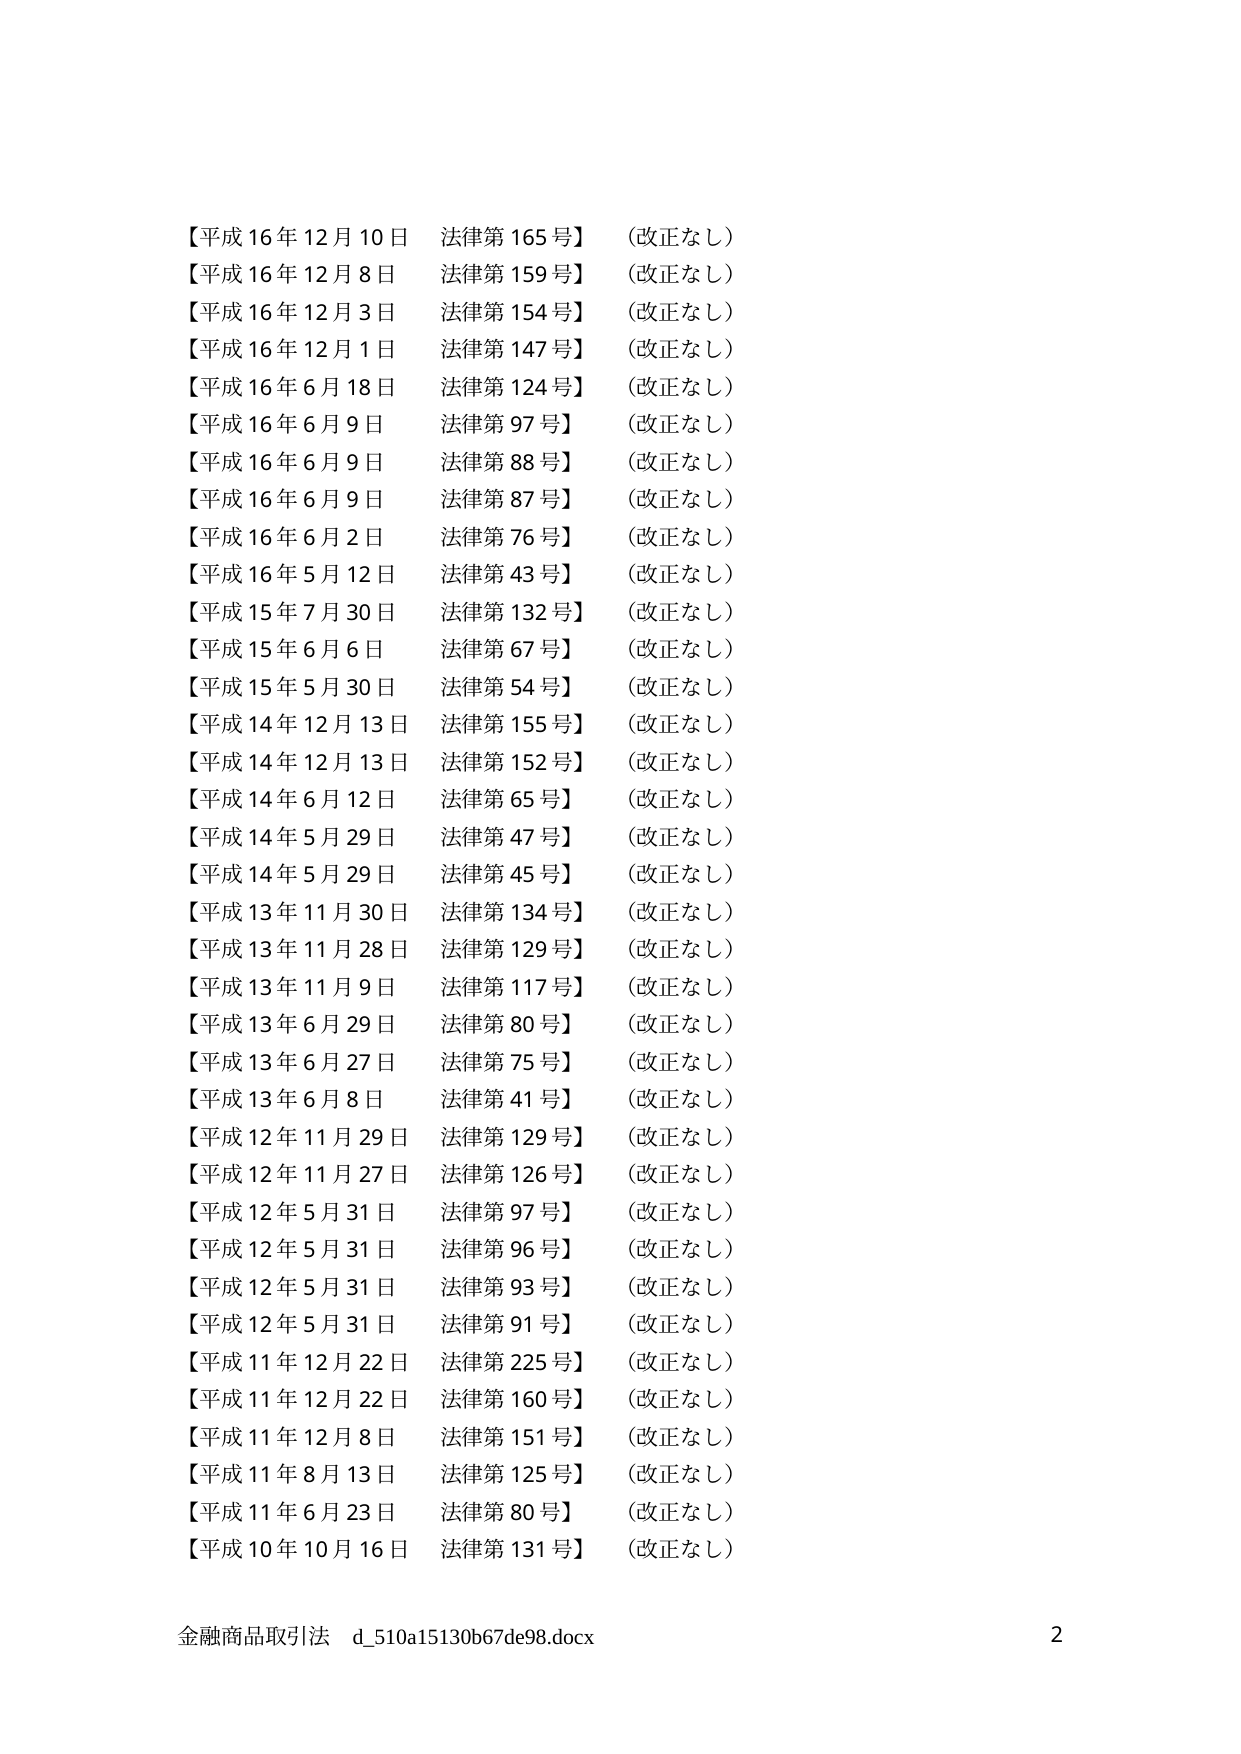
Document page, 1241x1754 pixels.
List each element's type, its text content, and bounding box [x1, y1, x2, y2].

text 【平成13年11月28日 法律第129号】 （改正なし） [177, 929, 1063, 967]
text 【平成16年6月9日 法律第97号】 （改正なし） [177, 404, 1063, 442]
text 【平成12年5月31日 法律第97号】 （改正なし） [177, 1192, 1063, 1229]
text 【平成16年5月12日 法律第43号】 （改正なし） [177, 554, 1063, 592]
text 【平成11年8月13日 法律第125号】 （改正なし） [177, 1454, 1063, 1492]
text 【平成13年6月8日 法律第41号】 （改正なし） [177, 1079, 1063, 1117]
text 【平成16年12月3日 法律第154号】 （改正なし） [177, 292, 1063, 329]
text 【平成13年11月30日 法律第134号】 （改正なし） [177, 892, 1063, 929]
text 【平成11年12月22日 法律第225号】 （改正なし） [177, 1342, 1063, 1379]
text 【平成14年12月13日 法律第152号】 （改正なし） [177, 742, 1063, 779]
text 【平成16年6月2日 法律第76号】 （改正なし） [177, 517, 1063, 554]
text 【平成16年12月1日 法律第147号】 （改正なし） [177, 329, 1063, 367]
text 【平成12年5月31日 法律第93号】 （改正なし） [177, 1267, 1063, 1304]
text 【平成11年6月23日 法律第80号】 （改正なし） [177, 1492, 1063, 1529]
text 【平成15年5月30日 法律第54号】 （改正なし） [177, 667, 1063, 704]
text 【平成10年10月16日 法律第131号】 （改正なし） [177, 1529, 1063, 1567]
text 【平成15年7月30日 法律第132号】 （改正なし） [177, 592, 1063, 629]
text 【平成14年6月12日 法律第65号】 （改正なし） [177, 779, 1063, 817]
text 【平成14年12月13日 法律第155号】 （改正なし） [177, 704, 1063, 742]
text 【平成14年5月29日 法律第45号】 （改正なし） [177, 854, 1063, 892]
text 【平成12年11月29日 法律第129号】 （改正なし） [177, 1117, 1063, 1154]
text 【平成16年12月8日 法律第159号】 （改正なし） [177, 254, 1063, 292]
text 【平成16年6月9日 法律第88号】 （改正なし） [177, 442, 1063, 479]
text 【平成12年11月27日 法律第126号】 （改正なし） [177, 1154, 1063, 1192]
text 【平成16年12月10日 法律第165号】 （改正なし） [177, 217, 1063, 254]
text 【平成13年6月29日 法律第80号】 （改正なし） [177, 1004, 1063, 1042]
text 【平成11年12月8日 法律第151号】 （改正なし） [177, 1417, 1063, 1454]
text 【平成16年6月18日 法律第124号】 （改正なし） [177, 367, 1063, 404]
text 【平成12年5月31日 法律第91号】 （改正なし） [177, 1304, 1063, 1342]
text 【平成13年6月27日 法律第75号】 （改正なし） [177, 1042, 1063, 1079]
text 【平成15年6月6日 法律第67号】 （改正なし） [177, 629, 1063, 667]
text 【平成13年11月9日 法律第117号】 （改正なし） [177, 967, 1063, 1004]
text 【平成12年5月31日 法律第96号】 （改正なし） [177, 1229, 1063, 1267]
text 【平成16年6月9日 法律第87号】 （改正なし） [177, 479, 1063, 517]
text 【平成14年5月29日 法律第47号】 （改正なし） [177, 817, 1063, 854]
text 【平成11年12月22日 法律第160号】 （改正なし） [177, 1379, 1063, 1417]
